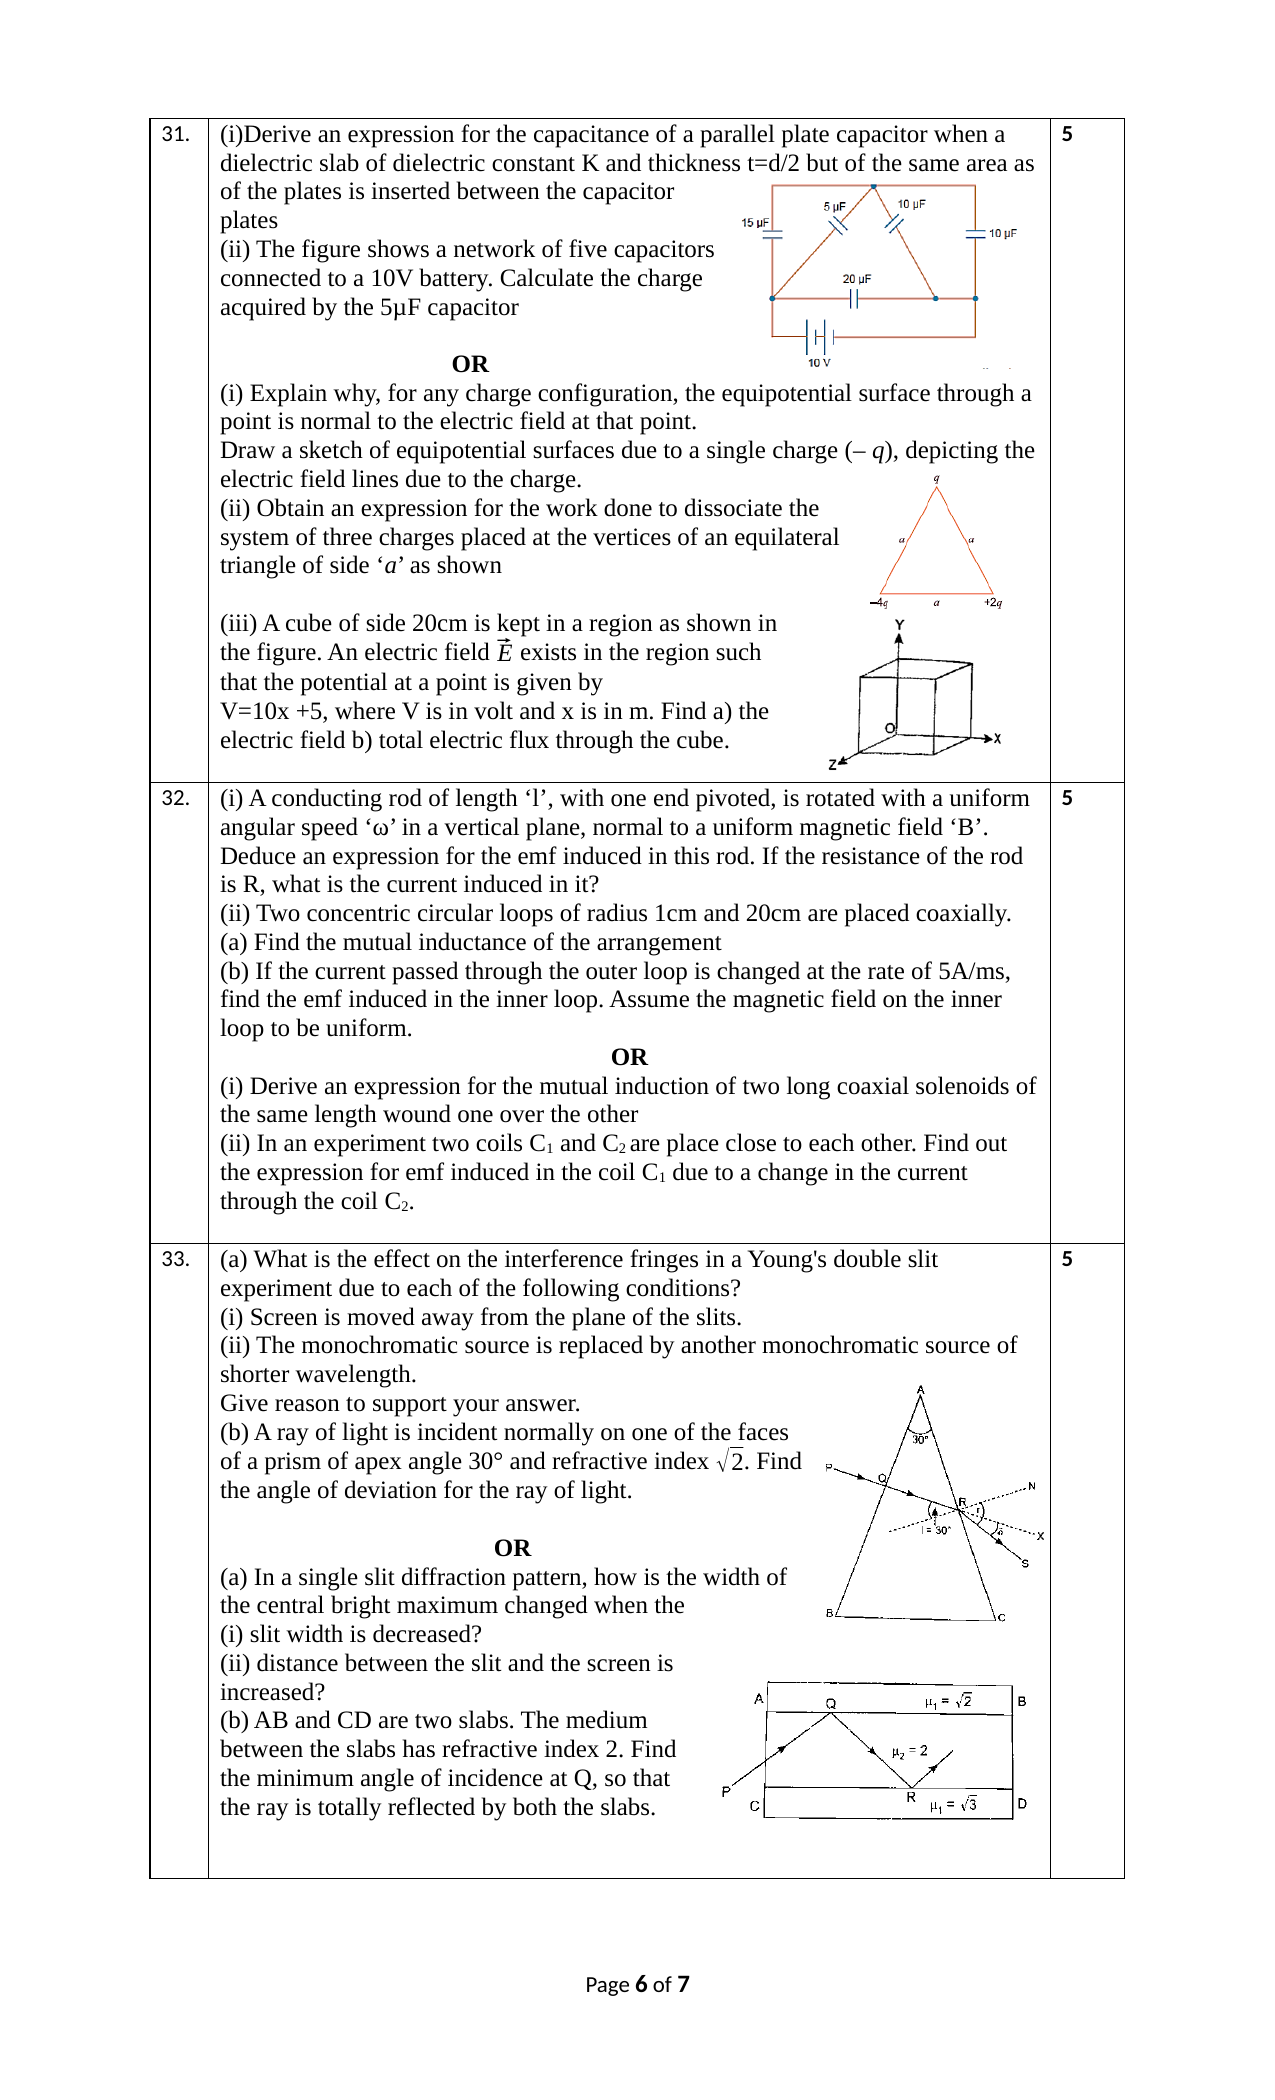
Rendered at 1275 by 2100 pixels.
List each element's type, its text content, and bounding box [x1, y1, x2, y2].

table_cell (a) What is the effect on the interference fringes in a Young's double slit experiment due to each of the following conditions? (i) Screen is moved away from the plane of the slits. (ii) The monochromatic source is replaced by another monochromatic source of shorter wavelength. Give reason to support your answer. (b) A ray of light is incident normally on one of the faces of a prism of apex angle 30° and refractive index . Find the angle of deviation for the ray of light. OR (a) In a single slit diffraction pattern, how is the width of the central bright maximum changed when the (i) slit width is decreased? (ii) distance between the slit and the screen is increased? (b) AB and CD are two slabs. The medium between the slabs has refractive index 2. Find the minimum angle of incidence at Q, so that the ray is totally reflected by both the slabs. [209, 1244, 1050, 1878]
table_cell 5 [1051, 783, 1124, 1243]
table_cell 31. [151, 119, 208, 782]
picture [866, 468, 1009, 610]
picture [821, 619, 1003, 773]
table_cell 32. [151, 783, 208, 1243]
table_cell (i)Derive an expression for the capacitance of a parallel plate capacitor when a dielectric slab of dielectric constant K and thickness t=d/2 but of the same area as of the plates is inserted between the capacitor plates (ii) The figure shows a network of five capacitors connected to a 10V battery. Calculate the charge acquired by the 5µF capacitor OR (i) Explain why, for any charge configuration, the equipotential surface through a point is normal to the electric field at that point. Draw a sketch of equipotential surfaces due to a single charge (– q), depicting the electric field lines due to the charge. (ii) Obtain an expression for the work done to dissociate the system of three charges placed at the vertices of an equilateral triangle of side ‘a’ as shown (iii) A cube of side 20cm is kept in a region as shown in the figure. An electric field exists in the region such that the potential at a point is given by V=10x +5, where V is in volt and x is in m. Find a) the electric field b) total electric flux through the cube. [209, 119, 1050, 782]
picture [739, 178, 1021, 371]
table_cell 5 [1051, 119, 1124, 782]
table_cell (i) A conducting rod of length ‘l’, with one end pivoted, is rotated with a uniform angular speed ‘ω’ in a vertical plane, normal to a uniform magnetic field ‘B’. Deduce an expression for the emf induced in this rod. If the resistance of the rod is R, what is the current induced in it? (ii) Two concentric circular loops of radius 1cm and 20cm are placed coaxially. (a) Find the mutual inductance of the arrangement (b) If the current passed through the outer loop is changed at the rate of 5A/ms, find the emf induced in the inner loop. Assume the magnetic field on the inner loop to be uniform. OR (i) Derive an expression for the mutual induction of two long coaxial solenoids of the same length wound one over the other (ii) In an experiment two coils C1 and C2 are place close to each other. Find out the expression for emf induced in the coil C1 due to a change in the current through the coil C2. [209, 783, 1050, 1243]
table_cell 5 [1051, 1244, 1124, 1878]
table_cell 33. [151, 1244, 208, 1878]
